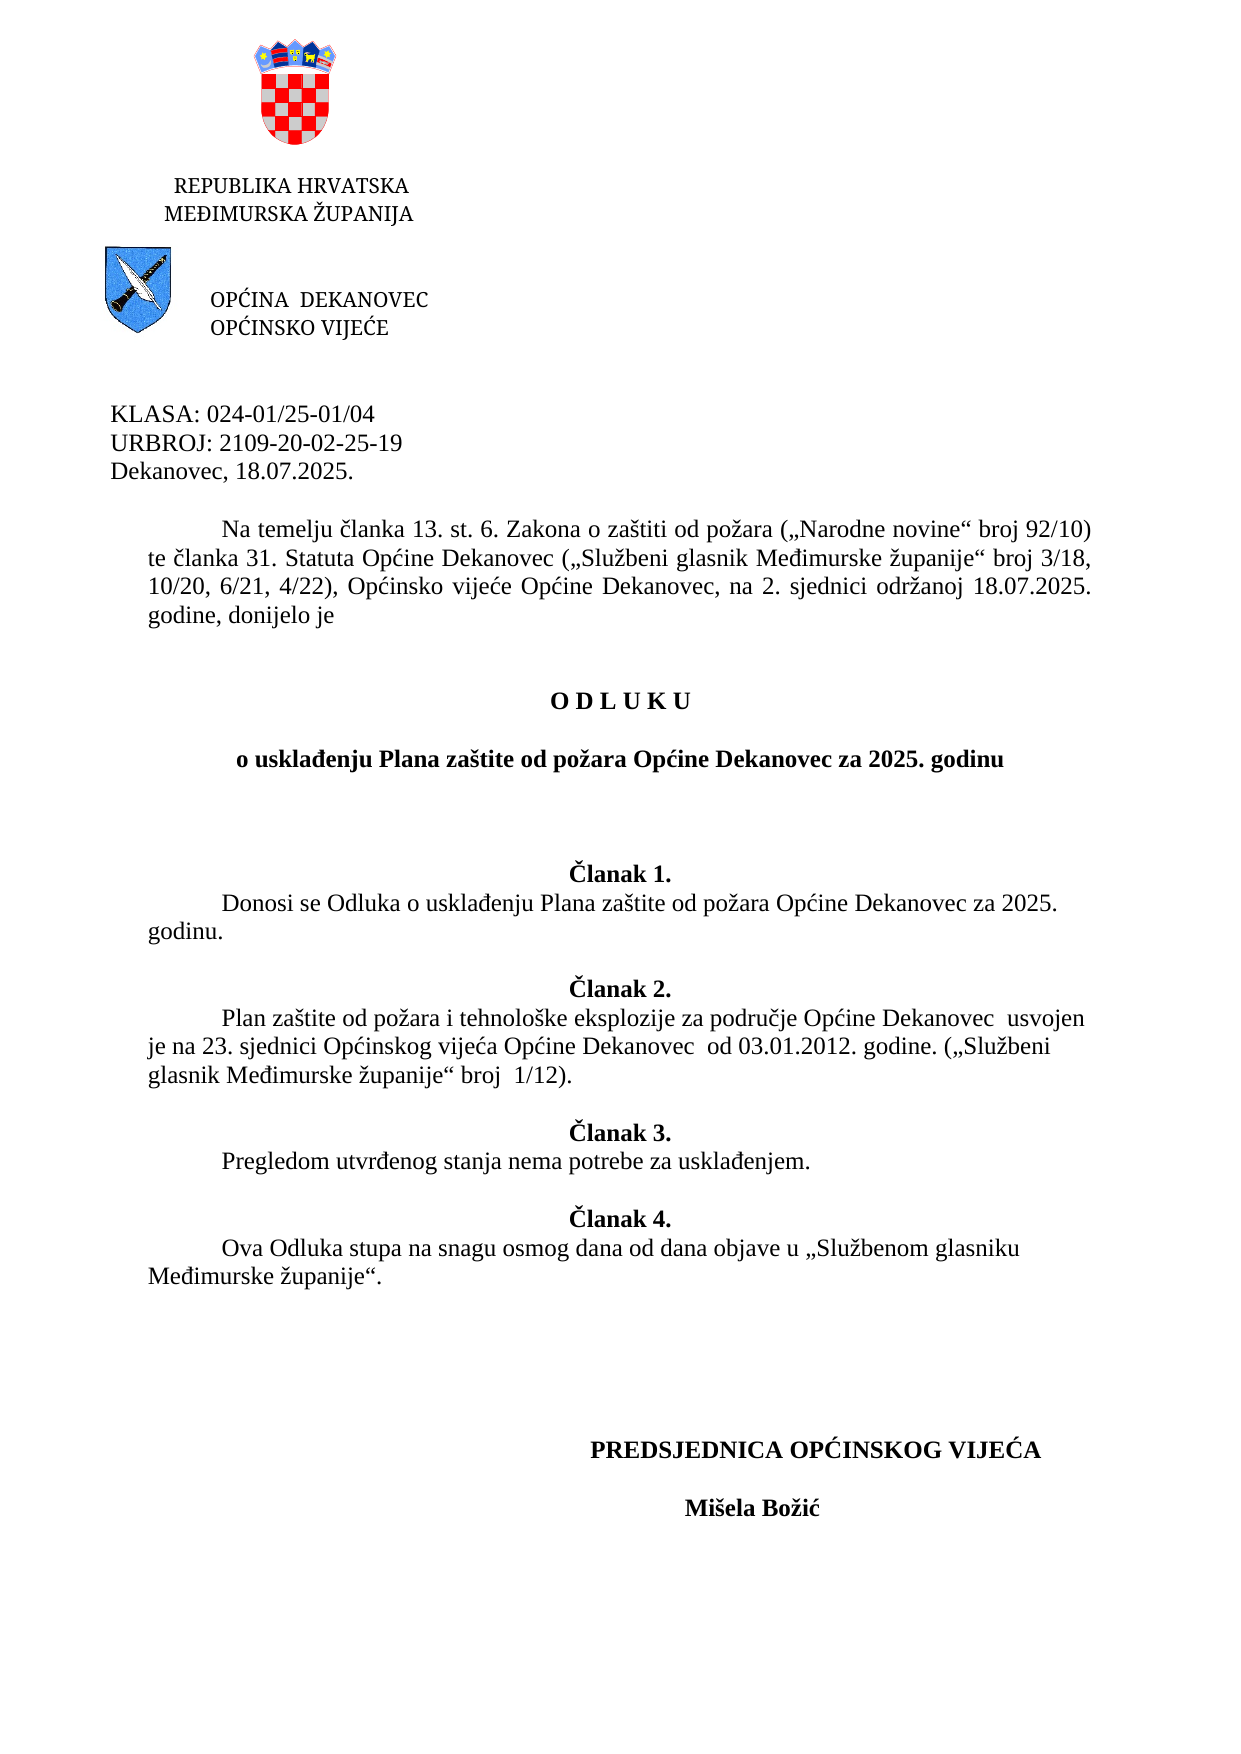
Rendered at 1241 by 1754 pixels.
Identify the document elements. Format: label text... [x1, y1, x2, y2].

text Plan zaštite od požara i tehnološke eksplozije za područje Općine Dekanovec usvojen je na 23. sjednici Općinskog vijeća Općine Dekanovec od 03.01.2012. godine. („Službeni glasnik Međimurske županije“ broj 1/12). [148, 1003, 1093, 1089]
text PREDSJEDNICA OPĆINSKOG VIJEĆA [590, 1435, 1093, 1464]
text MEĐIMURSKA ŽUPANIJA [148, 199, 1093, 228]
text o usklađenju Plana zaštite od požara Općine Dekanovec za 2025. godinu [148, 744, 1093, 773]
picture [89, 233, 186, 346]
text Mišela Božić [590, 1493, 1093, 1522]
text Pregledom utvrđenog stanja nema potrebe za usklađenjem. [185, 1146, 1093, 1175]
text KLASA: 024-01/25-01/04 [110, 399, 1071, 428]
text Donosi se Odluka o usklađenju Plana zaštite od požara Općine Dekanovec za 2025. godinu. [148, 888, 1093, 945]
text Članak 1. [148, 859, 1093, 888]
text Dekanovec, 18.07.2025. [110, 456, 1071, 485]
text Na temelju članka 13. st. 6. Zakona o zaštiti od požara („Narodne novine“ broj 92/10) te članka 31. Statuta Općine Dekanovec („Službeni glasnik Međimurske županije“ broj 3/18, 10/20, 6/21, 4/22), Općinsko vijeće Općine Dekanovec, na 2. sjednici održanoj 18.07.2025. godine, donijelo je [148, 514, 1093, 629]
text REPUBLIKA HRVATSKA [148, 171, 1093, 199]
text URBROJ: 2109-20-02-25-19 [110, 428, 1071, 456]
text Ova Odluka stupa na snagu osmog dana od dana objave u „Službenom glasniku Međimurske županije“. [148, 1233, 1093, 1290]
text O D L U K U [148, 686, 1093, 715]
text Članak 2. [148, 974, 1093, 1003]
text Članak 4. [148, 1204, 1093, 1233]
text OPĆINA DEKANOVEC [186, 285, 1093, 313]
text OPĆINSKO VIJEĆE [186, 313, 1093, 342]
text Članak 3. [148, 1118, 1093, 1146]
